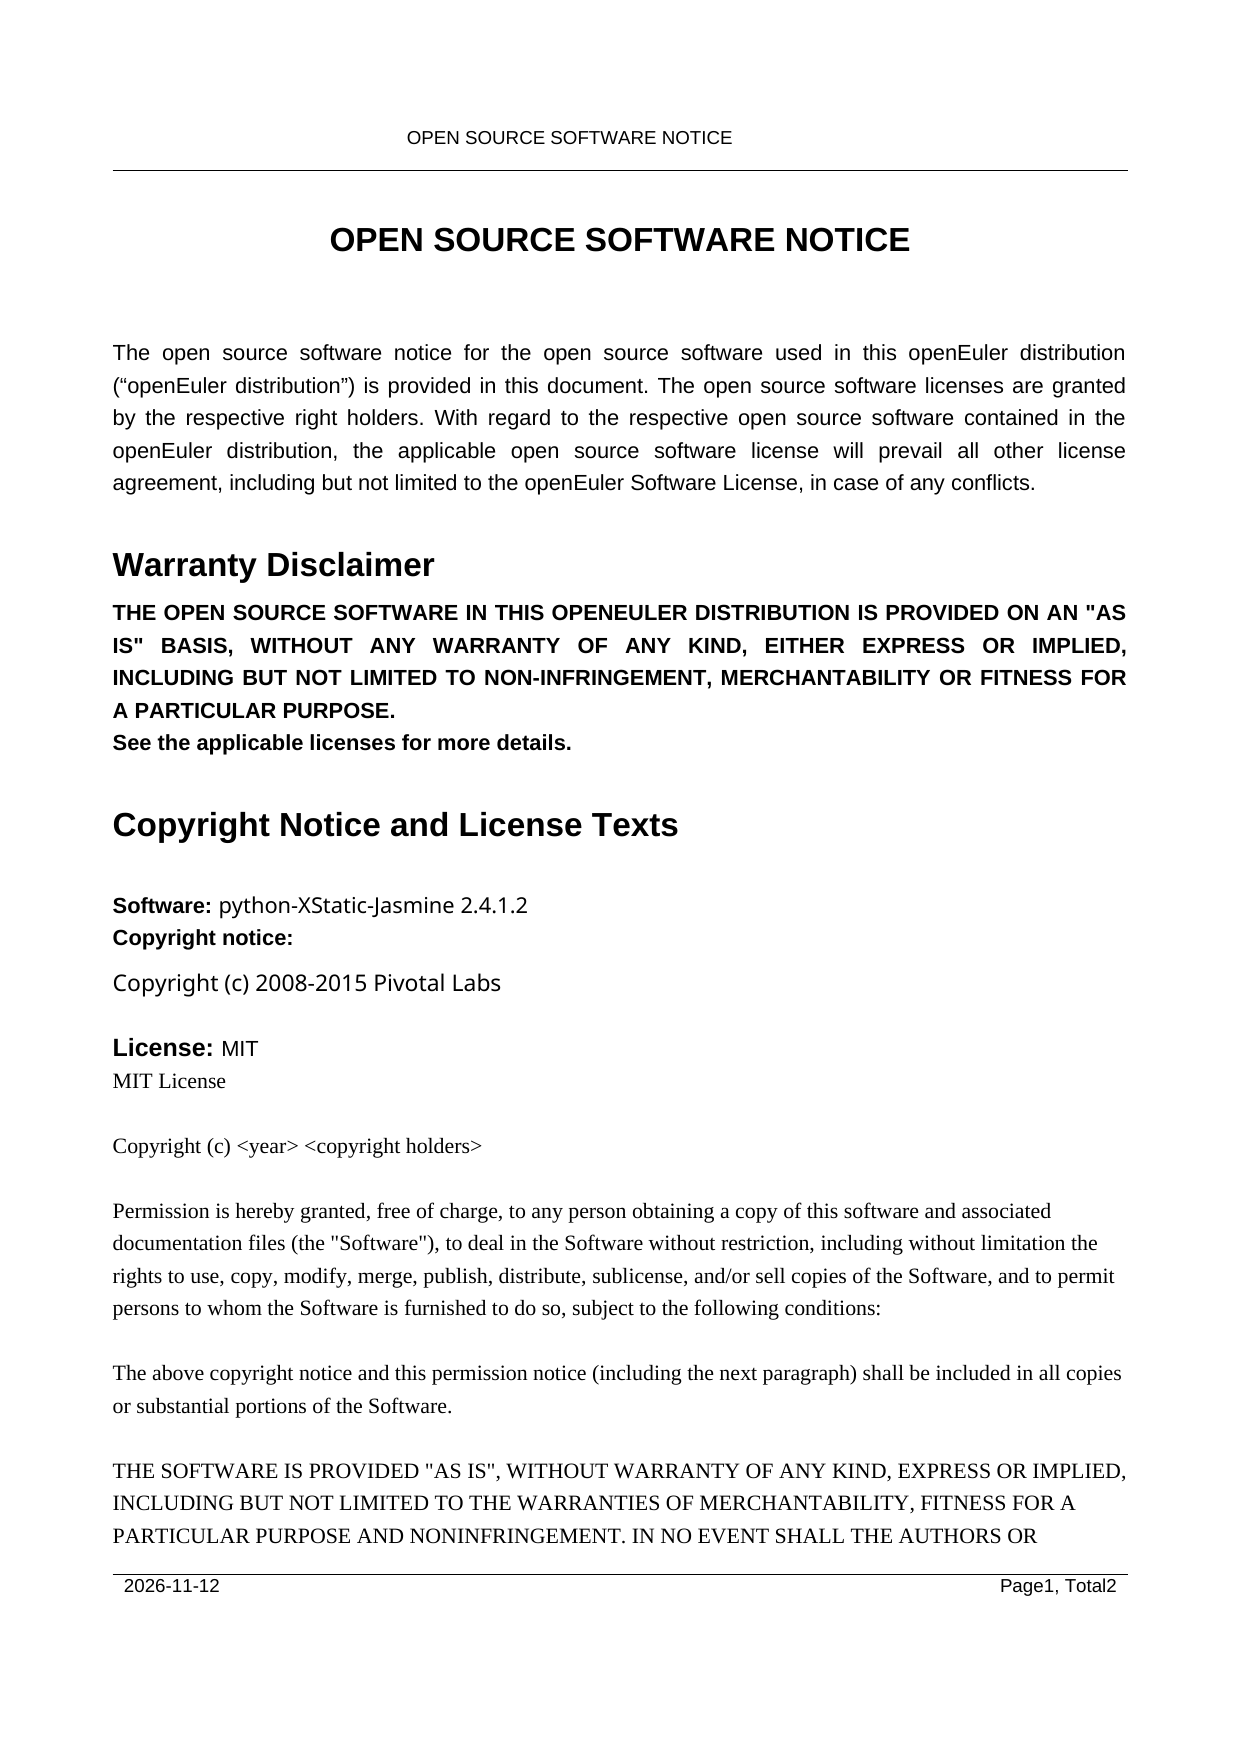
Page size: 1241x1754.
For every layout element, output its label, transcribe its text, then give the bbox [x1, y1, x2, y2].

text License: MIT [112, 1031, 1128, 1064]
title Software: python-XStatic-Jasmine 2.4.1.2 [112, 889, 1128, 921]
text Copyright Notice and License Texts [112, 791, 1128, 856]
text Warranty Disclaimer [112, 531, 1128, 596]
text OPEN SOURCE SOFTWARE NOTICE [112, 206, 1128, 271]
text Copyright notice: [112, 921, 1128, 954]
text Copyright (c) 2008-2015 Pivotal Labs [112, 966, 1128, 1031]
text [112, 1064, 1128, 1551]
text The open source software notice for the open source software used in this openEuler distribution (“openEuler distribution”) is provided in this document. The open source software licenses are granted by the respective right holders. With regard to the respective open source software contained in the openEuler distribution, the applicable open source software license will prevail all other license agreement, including but not limited to the openEuler Software License, in case of any conflicts. [112, 336, 1128, 499]
text THE OPEN SOURCE SOFTWARE IN THIS OPENEULER DISTRIBUTION IS PROVIDED ON AN "AS IS" BASIS, WITHOUT ANY WARRANTY OF ANY KIND, EITHER EXPRESS OR IMPLIED, INCLUDING BUT NOT LIMITED TO NON-INFRINGEMENT, MERCHANTABILITY OR FITNESS FOR A PARTICULAR PURPOSE. See the applicable licenses for more details. [112, 596, 1128, 759]
